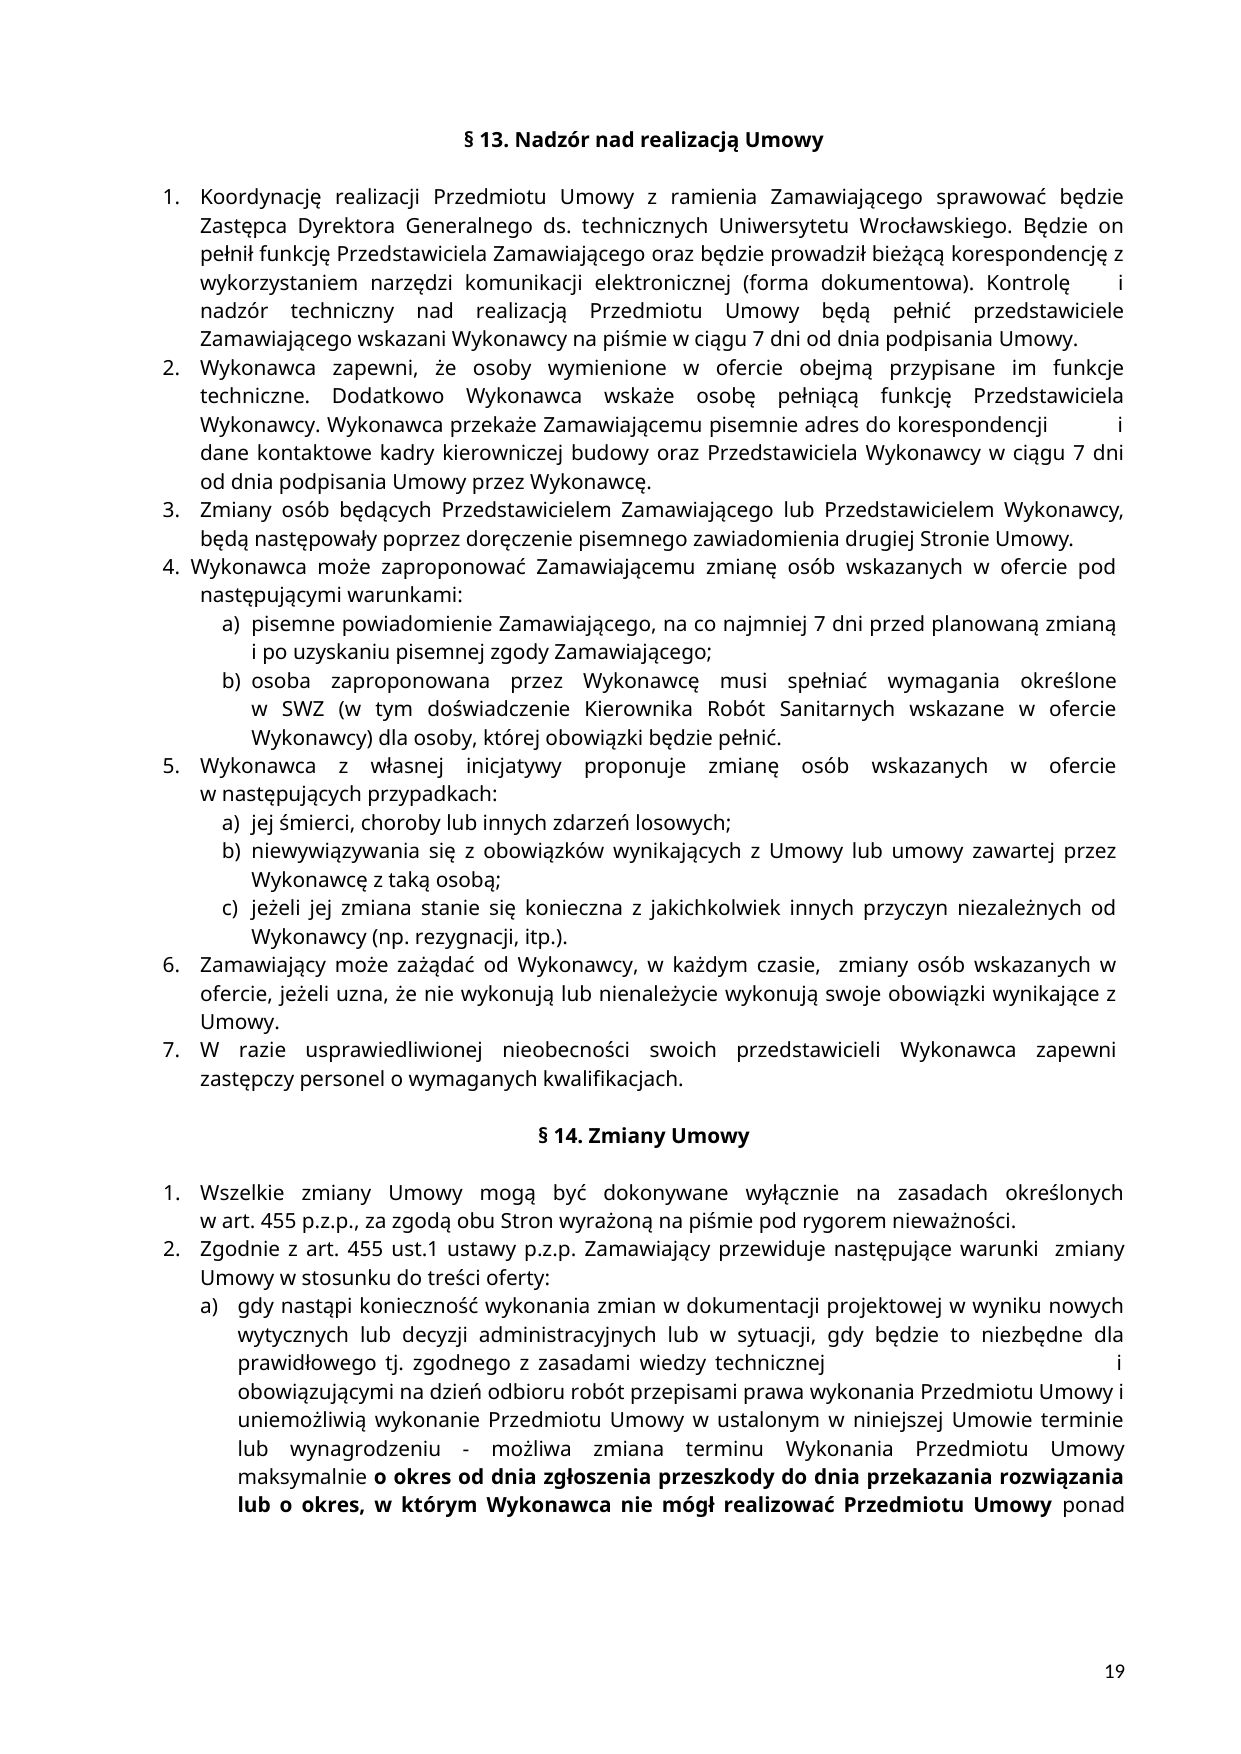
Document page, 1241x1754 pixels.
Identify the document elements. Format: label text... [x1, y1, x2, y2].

list Wykonawca zapewni, że osoby wymienione w ofercie obejmą przypisane im funkcje techniczne. Dodatkowo Wykonawca wskaże osobę pełniącą funkcję Przedstawiciela Wykonawcy. Wykonawca przekaże Zamawiającemu pisemnie adres do korespondencji i dane kontaktowe kadry kierowniczej budowy oraz Przedstawiciela Wykonawcy w ciągu 7 dni od dnia podpisania Umowy przez Wykonawcę. [162, 353, 1125, 495]
list Zamawiający może zażądać od Wykonawcy, w każdym czasie, zmiany osób wskazanych w ofercie, jeżeli uzna, że nie wykonują lub nienależycie wykonują swoje obowiązki wynikające z Umowy. [162, 950, 1117, 1036]
text § 14. Zmiany Umowy [162, 1121, 1125, 1149]
text § 13. Nadzór nad realizacją Umowy [162, 126, 1125, 154]
text 4. Wykonawca może zaproponować Zamawiającemu zmianę osób wskazanych w ofercie pod następującymi warunkami: [162, 552, 1117, 609]
list Wszelkie zmiany Umowy mogą być dokonywane wyłącznie na zasadach określonych w art. 455 p.z.p., za zgodą obu Stron wyrażoną na piśmie pod rygorem nieważności. [163, 1178, 1125, 1234]
list Zmiany osób będących Przedstawicielem Zamawiającego lub Przedstawicielem Wykonawcy, będą następowały poprzez doręczenie pisemnego zawiadomienia drugiej Stronie Umowy. [162, 495, 1125, 552]
list Zgodnie z art. 455 ust.1 ustawy p.z.p. Zamawiający przewiduje następujące warunki zmiany Umowy w stosunku do treści oferty: [163, 1234, 1125, 1291]
list jeżeli jej zmiana stanie się konieczna z jakichkolwiek innych przyczyn niezależnych od Wykonawcy (np. rezygnacji, itp.). [222, 893, 1117, 950]
list Wykonawca z własnej inicjatywy proponuje zmianę osób wskazanych w ofercie w następujących przypadkach: [162, 751, 1117, 808]
list pisemne powiadomienie Zamawiającego, na co najmniej 7 dni przed planowaną zmianą i po uzyskaniu pisemnej zgody Zamawiającego; [222, 609, 1117, 666]
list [200, 1291, 1125, 1519]
list W razie usprawiedliwionej nieobecności swoich przedstawicieli Wykonawca zapewni zastępczy personel o wymaganych kwalifikacjach. [162, 1036, 1117, 1092]
list osoba zaproponowana przez Wykonawcę musi spełniać wymagania określone w SWZ (w tym doświadczenie Kierownika Robót Sanitarnych wskazane w ofercie Wykonawcy) dla osoby, której obowiązki będzie pełnić. [222, 666, 1117, 751]
list niewywiązywania się z obowiązków wynikających z Umowy lub umowy zawartej przez Wykonawcę z taką osobą; [222, 836, 1117, 893]
list Koordynację realizacji Przedmiotu Umowy z ramienia Zamawiającego sprawować będzie Zastępca Dyrektora Generalnego ds. technicznych Uniwersytetu Wrocławskiego. Będzie on pełnił funkcję Przedstawiciela Zamawiającego oraz będzie prowadził bieżącą korespondencję z wykorzystaniem narzędzi komunikacji elektronicznej (forma dokumentowa). Kontrolę i nadzór techniczny nad realizacją Przedmiotu Umowy będą pełnić przedstawiciele Zamawiającego wskazani Wykonawcy na piśmie w ciągu 7 dni od dnia podpisania Umowy. [162, 182, 1125, 353]
list jej śmierci, choroby lub innych zdarzeń losowych; [222, 808, 1117, 836]
